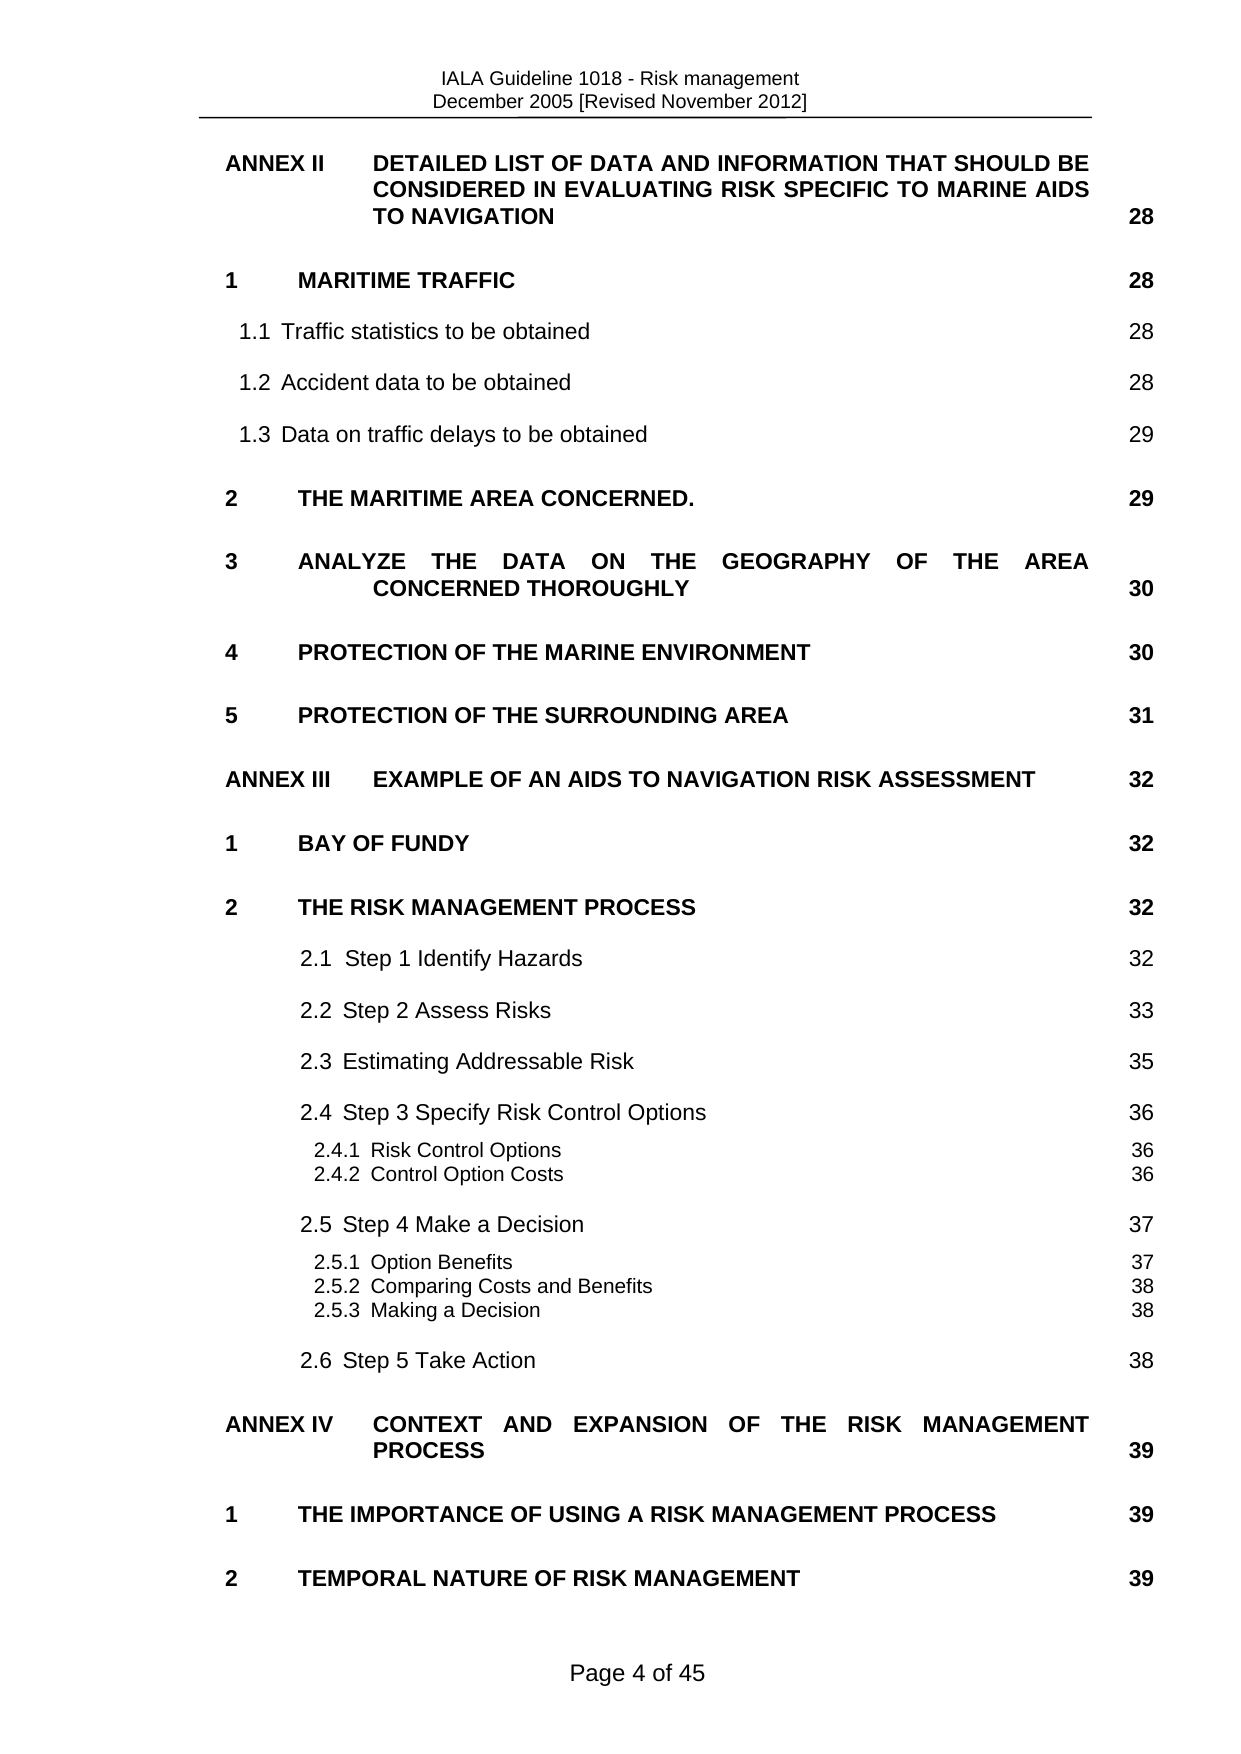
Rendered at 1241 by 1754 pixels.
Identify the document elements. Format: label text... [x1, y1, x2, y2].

text 2.4.1 Risk Control Options 36 [314, 1138, 1090, 1162]
text 1 Bay of Fundy 32 [225, 830, 1090, 856]
text 2.2 Step 2 Assess Risks 33 [300, 997, 1090, 1023]
text 2 The Risk Management Process 32 [225, 894, 1090, 920]
text 2.4.2 Control Option Costs 36 [314, 1162, 1090, 1186]
text 1 The Importance of using a Risk Management Process 39 [225, 1501, 1090, 1527]
text 5 Protection of the Surrounding Area 31 [225, 702, 1090, 729]
text ANNEX III Example of an Aids to Navigation Risk Assessment 32 [225, 766, 1090, 793]
text ANNEX IV CONTEXT AND EXPANSION OF THE RISK MANAGEMENT PROCESS 39 [225, 1411, 1090, 1463]
text 2 The Maritime Area Concerned. 29 [225, 484, 1090, 511]
text 2.4 Step 3 Specify Risk Control Options 36 [300, 1099, 1090, 1126]
text 2.5.2 Comparing Costs and Benefits 38 [314, 1274, 1090, 1298]
text 4 Protection of the Marine Environment 30 [225, 638, 1090, 665]
text 2.5 Step 4 Make a Decision 37 [300, 1211, 1090, 1237]
text 2.3 Estimating Addressable Risk 35 [300, 1048, 1090, 1074]
text 1.3 Data on traffic delays to be obtained 29 [225, 421, 1090, 447]
text ANNEX II DETAILED LIST OF DATA AND INFORMATION THAT SHOULD BE CONSIDERED IN EVALUATING RISK SPECIFIC TO MARINE AIDS TO NAVIGATION 28 [225, 150, 1090, 229]
text 3 Analyze the Data on the Geography of the Area Concerned thoroughly 30 [225, 548, 1090, 601]
text 2.5.1 Option Benefits 37 [314, 1250, 1090, 1274]
text 1.1 Traffic statistics to be obtained 28 [225, 318, 1090, 344]
text 2 Temporal Nature of Risk Management 39 [225, 1565, 1090, 1591]
text 2.1 Step 1 Identify Hazards 32 [300, 945, 1090, 972]
text 2.6 Step 5 Take Action 38 [300, 1347, 1090, 1373]
text 1 Maritime Traffic 28 [225, 267, 1090, 293]
text 1.2 Accident data to be obtained 28 [225, 369, 1090, 396]
text 2.5.3 Making a Decision 38 [314, 1298, 1090, 1322]
